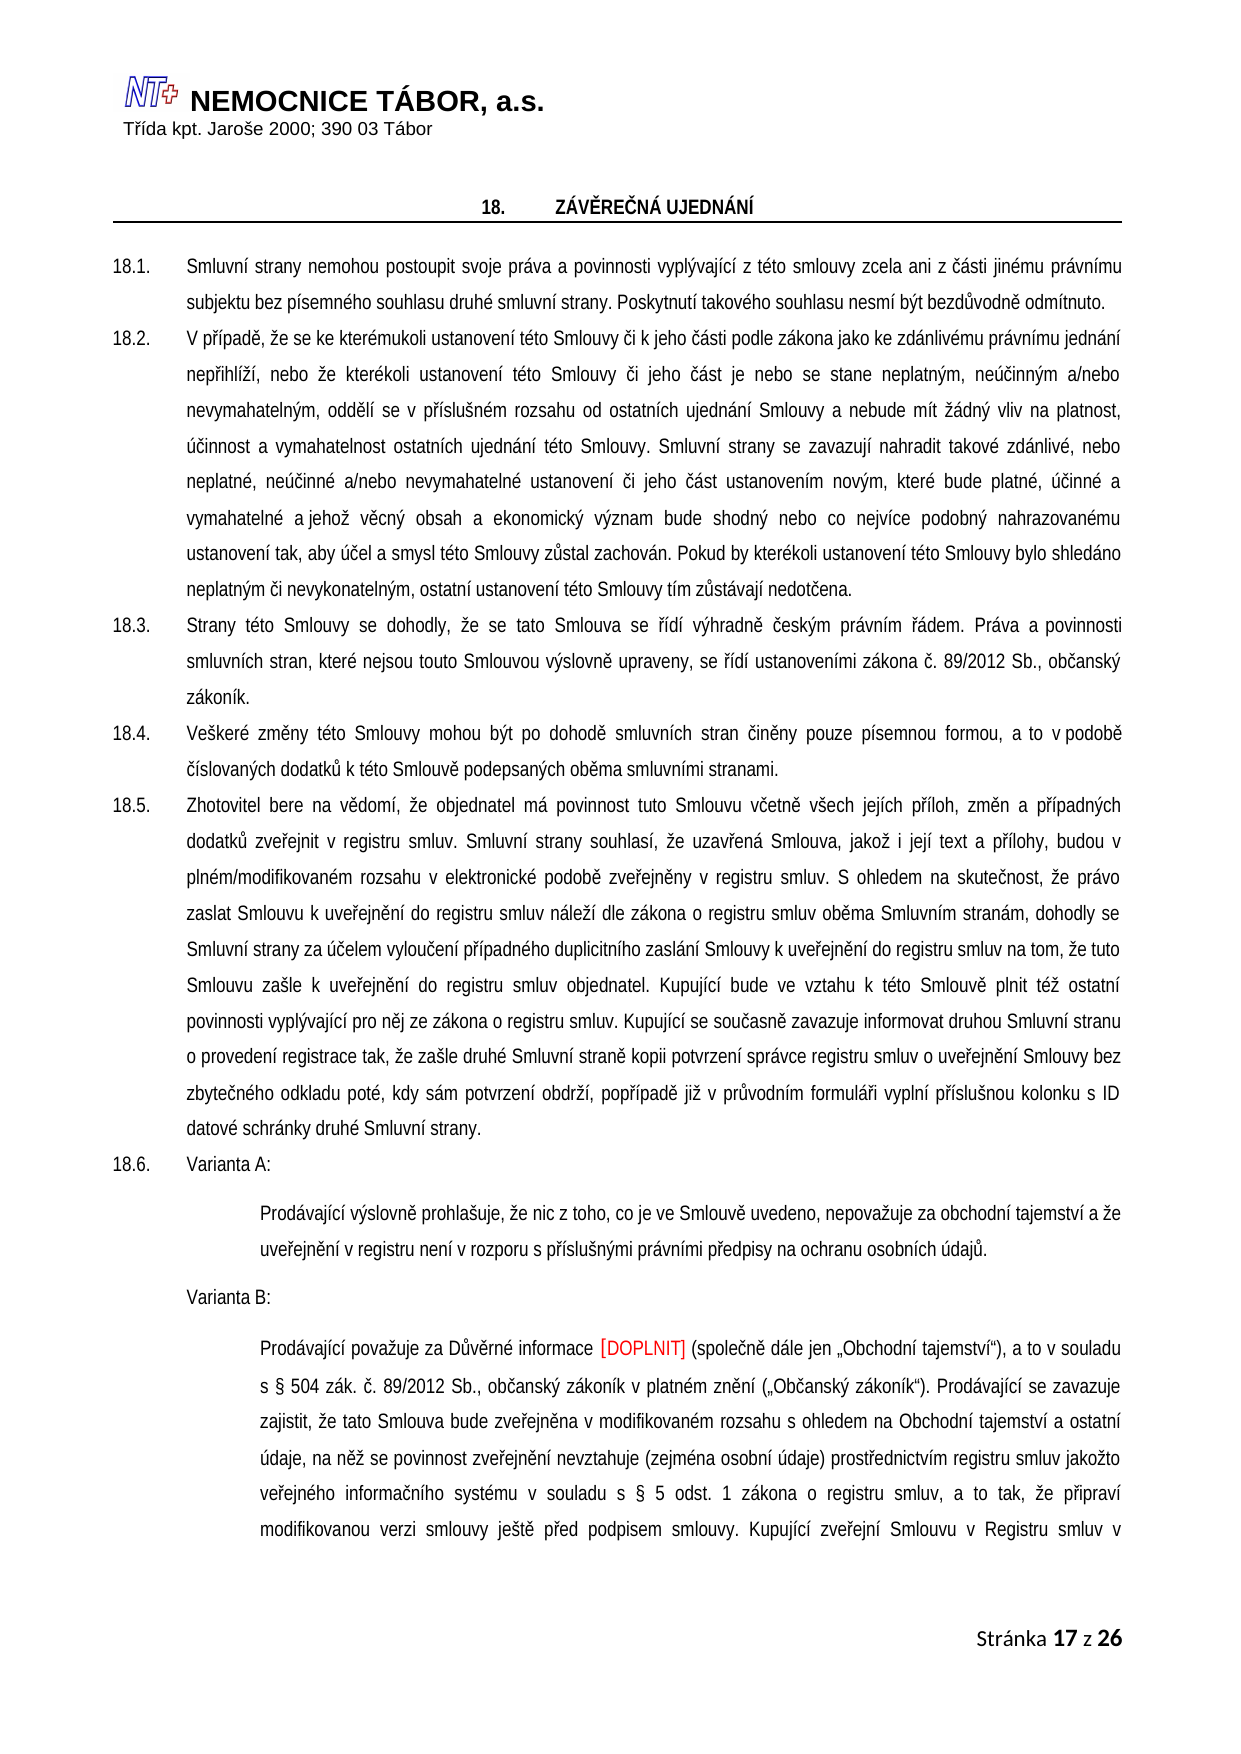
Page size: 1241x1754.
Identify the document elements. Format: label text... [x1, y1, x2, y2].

text Prodávající výslovně prohlašuje, že nic z toho, co je ve Smlouvě uvedeno, nepovažuje za obchodní tajemství a že uveřejnění v registru není v rozporu s příslušnými právními předpisy na ochranu osobních údajů. [260, 1201, 1122, 1261]
list Zhotovitel bere na vědomí, že objednatel má povinnost tuto Smlouvu včetně všech jejích příloh, změn a případných dodatků zveřejnit v registru smluv. Smluvní strany souhlasí, že uzavřená Smlouva, jakož i její text a přílohy, budou v plném/modifikovaném rozsahu v elektronické podobě zveřejněny v registru smluv. S ohledem na skutečnost, že právo zaslat Smlouvu k uveřejnění do registru smluv náleží dle zákona o registru smluv oběma Smluvním stranám, dohodly se Smluvní strany za účelem vyloučení případného duplicitního zaslání Smlouvy k uveřejnění do registru smluv na tom, že tuto Smlouvu zašle k uveřejnění do registru smluv objednatel. Kupující bude ve vztahu k této Smlouvě plnit též ostatní povinnosti vyplývající pro něj ze zákona o registru smluv. Kupující se současně zavazuje informovat druhou Smluvní stranu o provedení registrace tak, že zašle druhé Smluvní straně kopii potvrzení správce registru smluv o uveřejnění Smlouvy bez zbytečného odkladu poté, kdy sám potvrzení obdrží, popřípadě již v průvodním formuláři vyplní příslušnou kolonku s ID datové schránky druhé Smluvní strany. [112, 793, 1122, 1140]
list Veškeré změny této Smlouvy mohou být po dohodě smluvních stran činěny pouze písemnou formou, a to v podobě číslovaných dodatků k této Smlouvě podepsaných oběma smluvními stranami. [112, 721, 1122, 781]
list V případě, že se ke kterémukoli ustanovení této Smlouvy či k jeho části podle zákona jako ke zdánlivému právnímu jednání nepřihlíží, nebo že kterékoli ustanovení této Smlouvy či jeho část je nebo se stane neplatným, neúčinným a/nebo nevymahatelným, oddělí se v příslušném rozsahu od ostatních ujednání Smlouvy a nebude mít žádný vliv na platnost, účinnost a vymahatelnost ostatních ujednání této Smlouvy. Smluvní strany se zavazují nahradit takové zdánlivé, nebo neplatné, neúčinné a/nebo nevymahatelné ustanovení či jeho část ustanovením novým, které bude platné, účinné a vymahatelné a jehož věcný obsah a ekonomický význam bude shodný nebo co nejvíce podobný nahrazovanému ustanovení tak, aby účel a smysl této Smlouvy zůstal zachován. Pokud by kterékoli ustanovení této Smlouvy bylo shledáno neplatným či nevykonatelným, ostatní ustanovení této Smlouvy tím zůstávají nedotčena. [112, 326, 1122, 601]
picture [112, 73, 190, 112]
list Strany této Smlouvy se dohodly, že se tato Smlouva se řídí výhradně českým právním řádem. Práva a povinnosti smluvních stran, které nejsou touto Smlouvou výslovně upraveny, se řídí ustanoveními zákona č. 89/2012 Sb., občanský zákoník. [112, 613, 1122, 709]
list Varianta A: [112, 1152, 1122, 1176]
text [260, 1333, 1122, 1541]
list Smluvní strany nemohou postoupit svoje práva a povinnosti vyplývající z této smlouvy zcela ani z části jinému právnímu subjektu bez písemného souhlasu druhé smluvní strany. Poskytnutí takového souhlasu nesmí být bezdůvodně odmítnuto. [112, 254, 1122, 314]
subtitle ZÁVĚREČNÁ UJEDNÁNÍ [112, 195, 1122, 223]
text Varianta B: [186, 1285, 1122, 1309]
